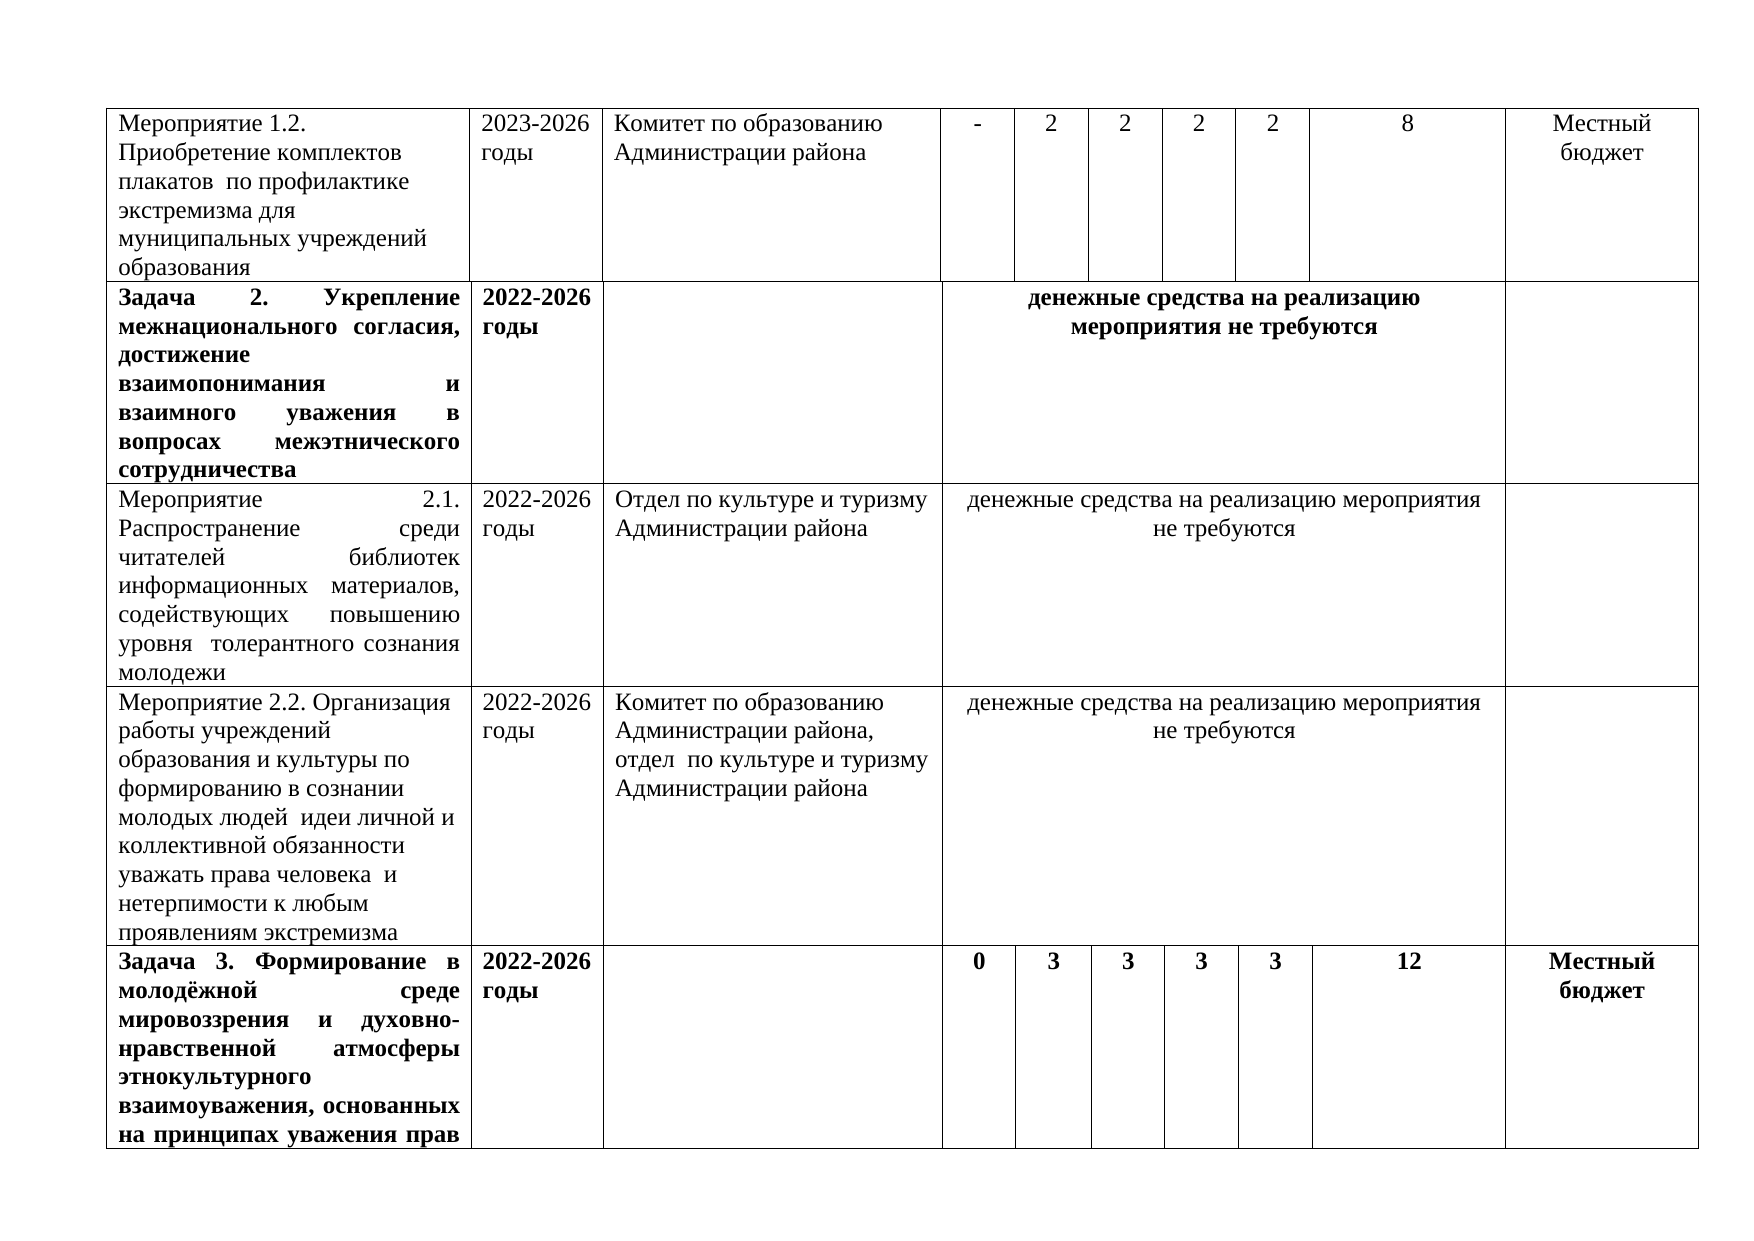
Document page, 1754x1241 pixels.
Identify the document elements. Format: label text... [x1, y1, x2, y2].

table_cell 8 [1310, 109, 1505, 281]
table_cell Мероприятие 2.1. Распространение среди читателей библиотек информационных материалов, содействующих повышению уровня толерантного сознания молодежи [107, 484, 471, 686]
table_cell 2022-2026 годы [472, 282, 603, 483]
table_cell 3 [1016, 946, 1091, 1148]
table_cell [1506, 484, 1698, 686]
table_cell 2022-2026 годы [472, 687, 603, 945]
table_cell Отдел по культуре и туризму Администрации района [604, 484, 942, 686]
table_cell 3 [1239, 946, 1312, 1148]
table_cell 2023-2026 годы [470, 109, 602, 281]
table_cell денежные средства на реализацию мероприятия не требуются [943, 687, 1505, 945]
table_cell 2 [1089, 109, 1162, 281]
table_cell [107, 946, 471, 1148]
table_cell Местный бюджет [1506, 109, 1698, 281]
table_cell - [941, 109, 1014, 281]
table_cell Мероприятие 2.2. Организация работы учреждений образования и культуры по формированию в сознании молодых людей идеи личной и коллективной обязанности уважать права человека и нетерпимости к любым проявлениям экстремизма [107, 687, 471, 945]
table_cell [604, 946, 942, 1148]
table_cell 2 [1163, 109, 1235, 281]
table_cell Мероприятие 1.2. Приобретение комплектов плакатов по профилактике экстремизма для муниципальных учреждений образования [107, 109, 469, 281]
table_cell 3 [1165, 946, 1238, 1148]
table_cell 2 [1236, 109, 1309, 281]
table_cell 12 [1313, 946, 1505, 1148]
table_cell денежные средства на реализацию мероприятия не требуются [943, 282, 1505, 483]
table_cell [604, 282, 942, 483]
table_cell 2 [1015, 109, 1088, 281]
table_cell Комитет по образованию Администрации района, отдел по культуре и туризму Администрации района [604, 687, 942, 945]
table_cell денежные средства на реализацию мероприятия не требуются [943, 484, 1505, 686]
table_cell Задача 2. Укрепление межнационального согласия, достижение взаимопонимания и взаимного уважения в вопросах межэтнического сотрудничества [107, 282, 471, 483]
table_cell Местный бюджет [1506, 946, 1698, 1148]
table_cell [1506, 282, 1698, 483]
table_cell [1506, 687, 1698, 945]
table_cell Комитет по образованию Администрации района [603, 109, 940, 281]
table_cell 0 [943, 946, 1015, 1148]
table_cell 2022-2026 годы [472, 946, 603, 1148]
table_cell 2022-2026 годы [472, 484, 603, 686]
table_cell 3 [1092, 946, 1164, 1148]
